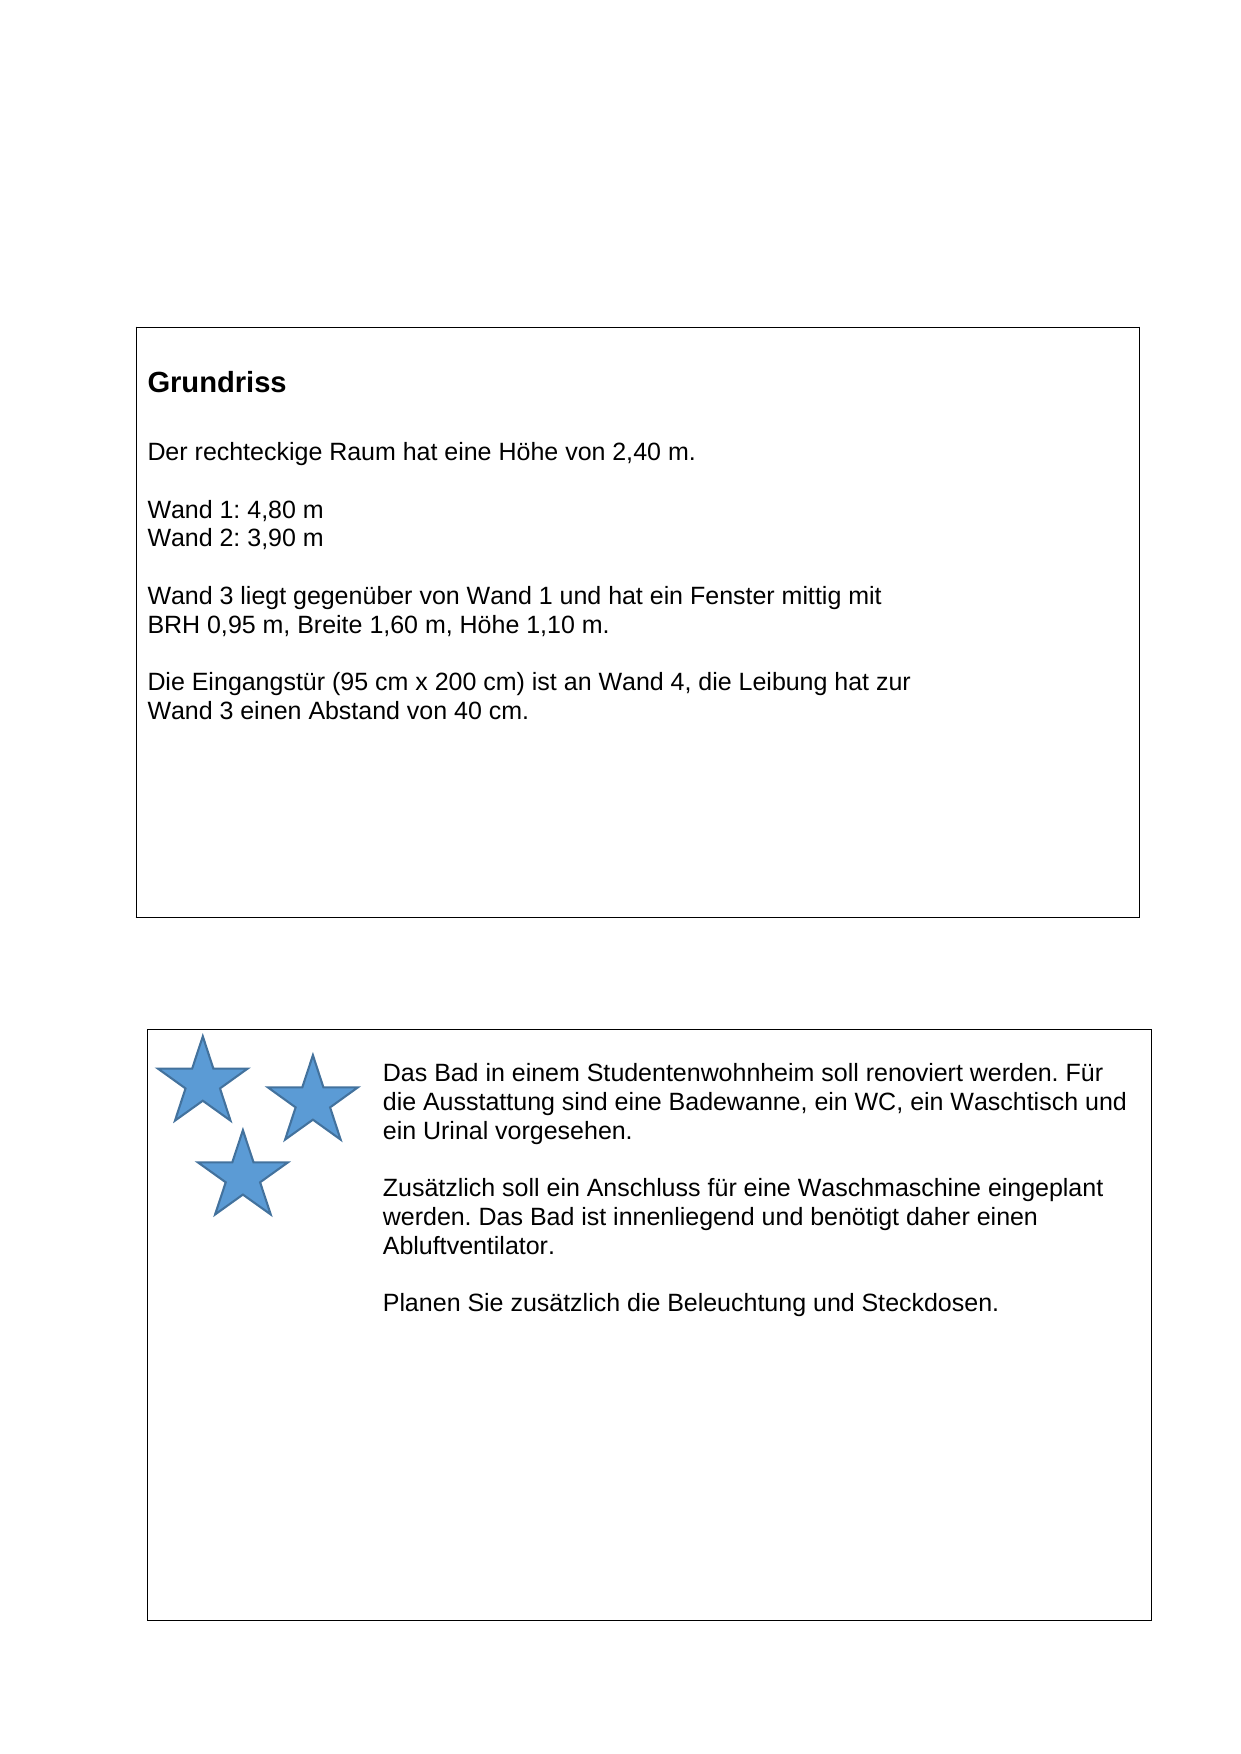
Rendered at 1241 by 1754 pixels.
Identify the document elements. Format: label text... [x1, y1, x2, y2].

table_header Das Bad in einem Studentenwohnheim soll renoviert werden. Für die Ausstattung sind eine Badewanne, ein WC, ein Waschtisch und ein Urinal vorgesehen. Zusätzlich soll ein Anschluss für eine Waschmaschine eingeplant werden. Das Bad ist innenliegend und benötigt daher einen Abluftventilator. Planen Sie zusätzlich die Beleuchtung und Steckdosen. [148, 1030, 1151, 1620]
table_header Grundriss Der rechteckige Raum hat eine Höhe von 2,40 m. Wand 1: 4,80 m Wand 2: 3,90 m Wand 3 liegt gegenüber von Wand 1 und hat ein Fenster mittig mit BRH 0,95 m, Breite 1,60 m, Höhe 1,10 m. Die Eingangstür (95 cm x 200 cm) ist an Wand 4, die Leibung hat zur Wand 3 einen Abstand von 40 cm. [137, 328, 1139, 917]
